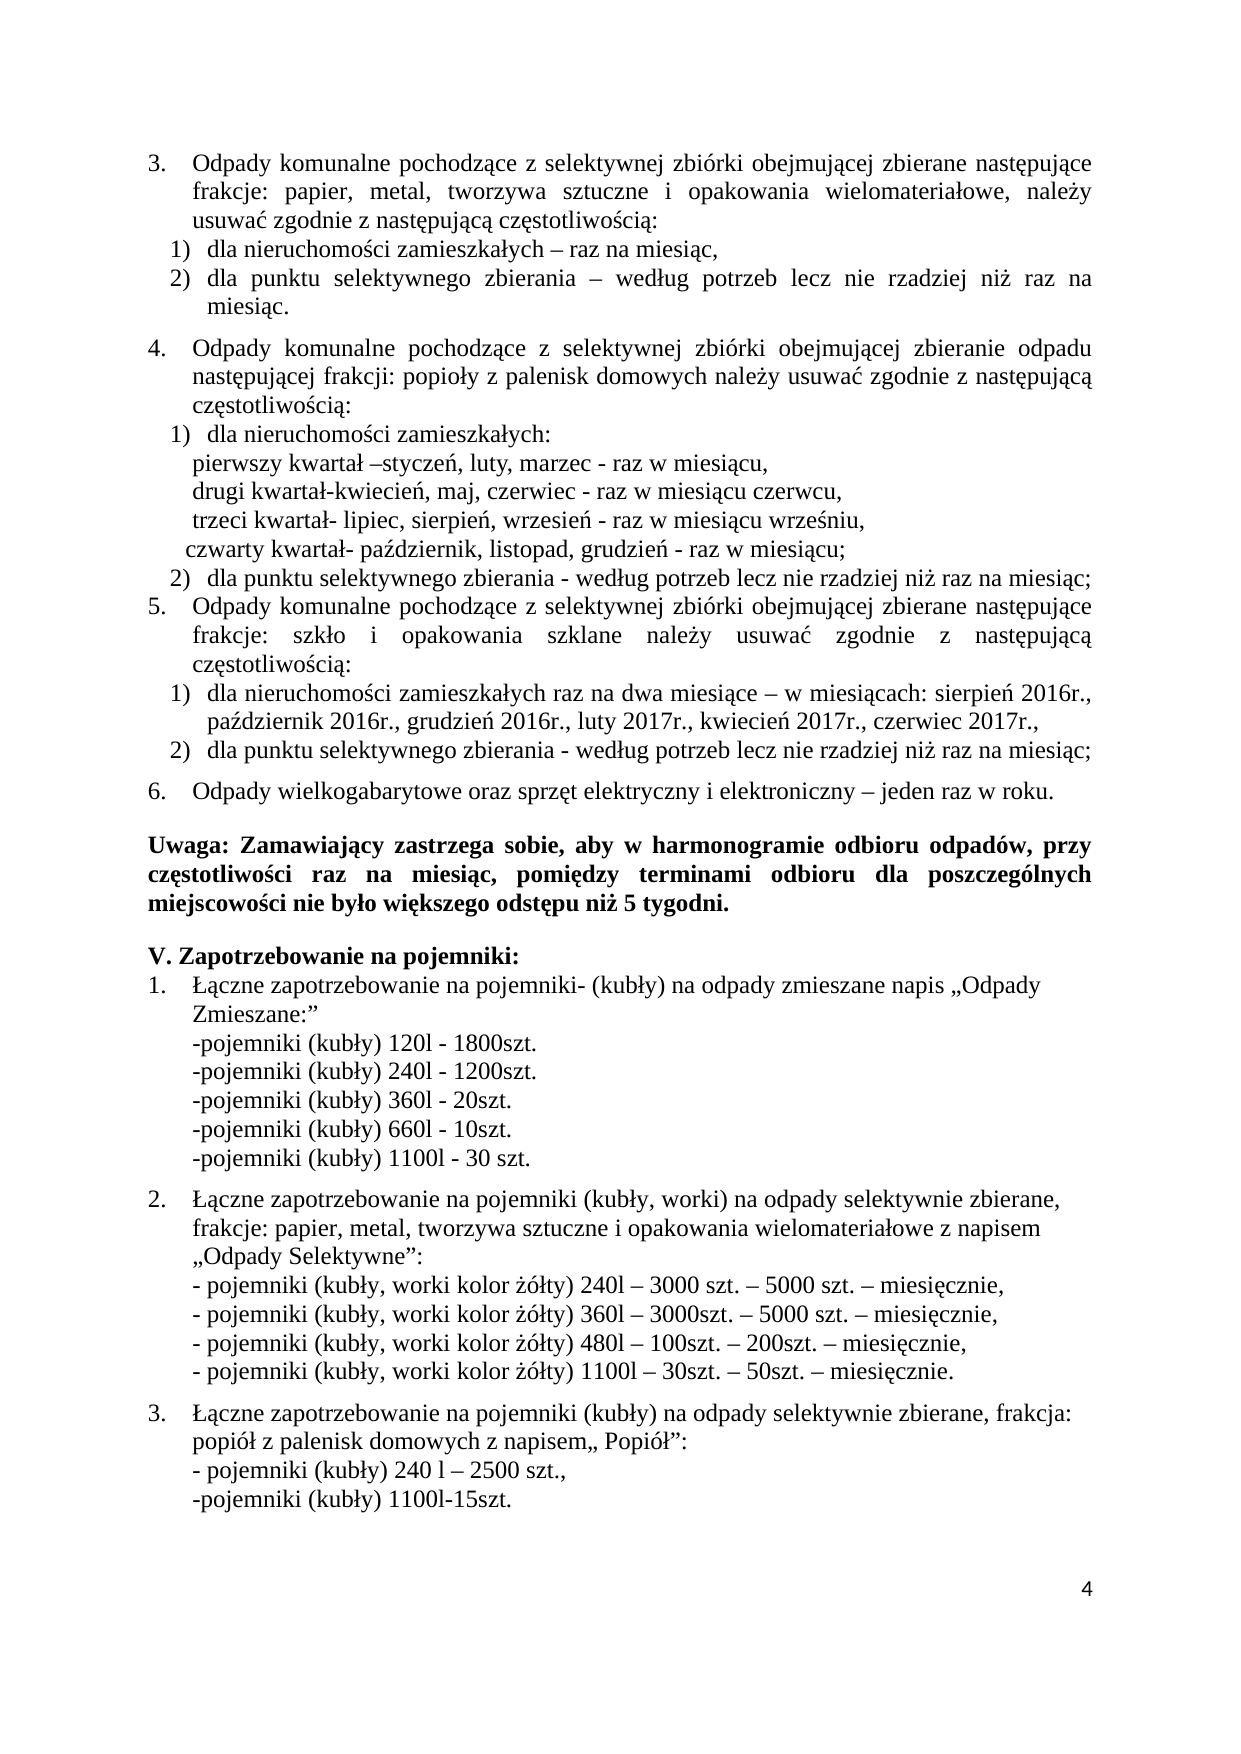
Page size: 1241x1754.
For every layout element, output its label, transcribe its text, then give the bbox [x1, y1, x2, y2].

text 1) dla nieruchomości zamieszkałych: [169, 419, 1092, 448]
text 1) dla nieruchomości zamieszkałych raz na dwa miesiące – w miesiącach: sierpień 2016r., październik 2016r., grudzień 2016r., luty 2017r., kwiecień 2017r., czerwiec 2017r., [169, 678, 1092, 735]
text - pojemniki (kubły, worki kolor żółty) 240l – 3000 szt. – 5000 szt. – miesięcznie, [148, 1270, 1092, 1299]
text 2) dla punktu selektywnego zbierania - według potrzeb lecz nie rzadziej niż raz na miesiąc; [169, 735, 1092, 764]
list czwarty kwartał- październik, listopad, grudzień - raz w miesiącu; [148, 534, 1092, 563]
text Uwaga: Zamawiający zastrzega sobie, aby w harmonogramie odbioru odpadów, przy częstotliwości raz na miesiąc, pomiędzy terminami odbioru dla poszczególnych miejscowości nie było większego odstępu niż 5 tygodni. [148, 830, 1092, 916]
text popiół z palenisk domowych z napisem„ Popiół”: [192, 1426, 1092, 1455]
text - pojemniki (kubły, worki kolor żółty) 480l – 100szt. – 200szt. – miesięcznie, [148, 1328, 1092, 1356]
list 2) dla punktu selektywnego zbierania - według potrzeb lecz nie rzadziej niż raz na miesiąc; [169, 563, 1092, 591]
text -pojemniki (kubły) 360l - 20szt. [148, 1085, 1092, 1114]
text - pojemniki (kubły, worki kolor żółty) 1100l – 30szt. – 50szt. – miesięcznie. [148, 1356, 1092, 1385]
list dla punktu selektywnego zbierania – według potrzeb lecz nie rzadziej niż raz na miesiąc. [169, 263, 1092, 320]
list Łączne zapotrzebowanie na pojemniki- (kubły) na odpady zmieszane napis „Odpady Zmieszane:” -pojemniki (kubły) 120l - 1800szt. [148, 970, 1092, 1056]
list 4. Odpady komunalne pochodzące z selektywnej zbiórki obejmującej zbieranie odpadu następującej frakcji: popioły z palenisk domowych należy usuwać zgodnie z następującą częstotliwością: [148, 333, 1092, 419]
list pierwszy kwartał –styczeń, luty, marzec - raz w miesiącu, [148, 448, 1092, 476]
text V. Zapotrzebowanie na pojemniki: [148, 941, 1092, 970]
list Łączne zapotrzebowanie na pojemniki (kubły, worki) na odpady selektywnie zbierane, frakcje: papier, metal, tworzywa sztuczne i opakowania wielomateriałowe z napisem „Odpady Selektywne”: [148, 1184, 1092, 1270]
list trzeci kwartał- lipiec, sierpień, wrzesień - raz w miesiącu wrześniu, [148, 505, 1092, 534]
list Łączne zapotrzebowanie na pojemniki (kubły) na odpady selektywnie zbierane, frakcja: [148, 1398, 1092, 1426]
text - pojemniki (kubły) 240 l – 2500 szt., [148, 1455, 1092, 1484]
text -pojemniki (kubły) 1100l - 30 szt. [148, 1143, 1092, 1171]
text - pojemniki (kubły, worki kolor żółty) 360l – 3000szt. – 5000 szt. – miesięcznie, [148, 1299, 1092, 1328]
list Odpady komunalne pochodzące z selektywnej zbiórki obejmującej zbierane następujące frakcje: papier, metal, tworzywa sztuczne i opakowania wielomateriałowe, należy usuwać zgodnie z następującą częstotliwością: [148, 148, 1092, 234]
text 6. Odpady wielkogabarytowe oraz sprzęt elektryczny i elektroniczny – jeden raz w roku. [148, 776, 1092, 805]
list dla nieruchomości zamieszkałych – raz na miesiąc, [169, 234, 1092, 263]
text -pojemniki (kubły) 660l - 10szt. [148, 1114, 1092, 1143]
text 5. Odpady komunalne pochodzące z selektywnej zbiórki obejmującej zbierane następujące frakcje: szkło i opakowania szklane należy usuwać zgodnie z następującą częstotliwością: [148, 591, 1092, 678]
text -pojemniki (kubły) 1100l-15szt. [148, 1484, 1092, 1513]
text -pojemniki (kubły) 240l - 1200szt. [148, 1056, 1092, 1085]
list drugi kwartał-kwiecień, maj, czerwiec - raz w miesiącu czerwcu, [148, 476, 1092, 505]
